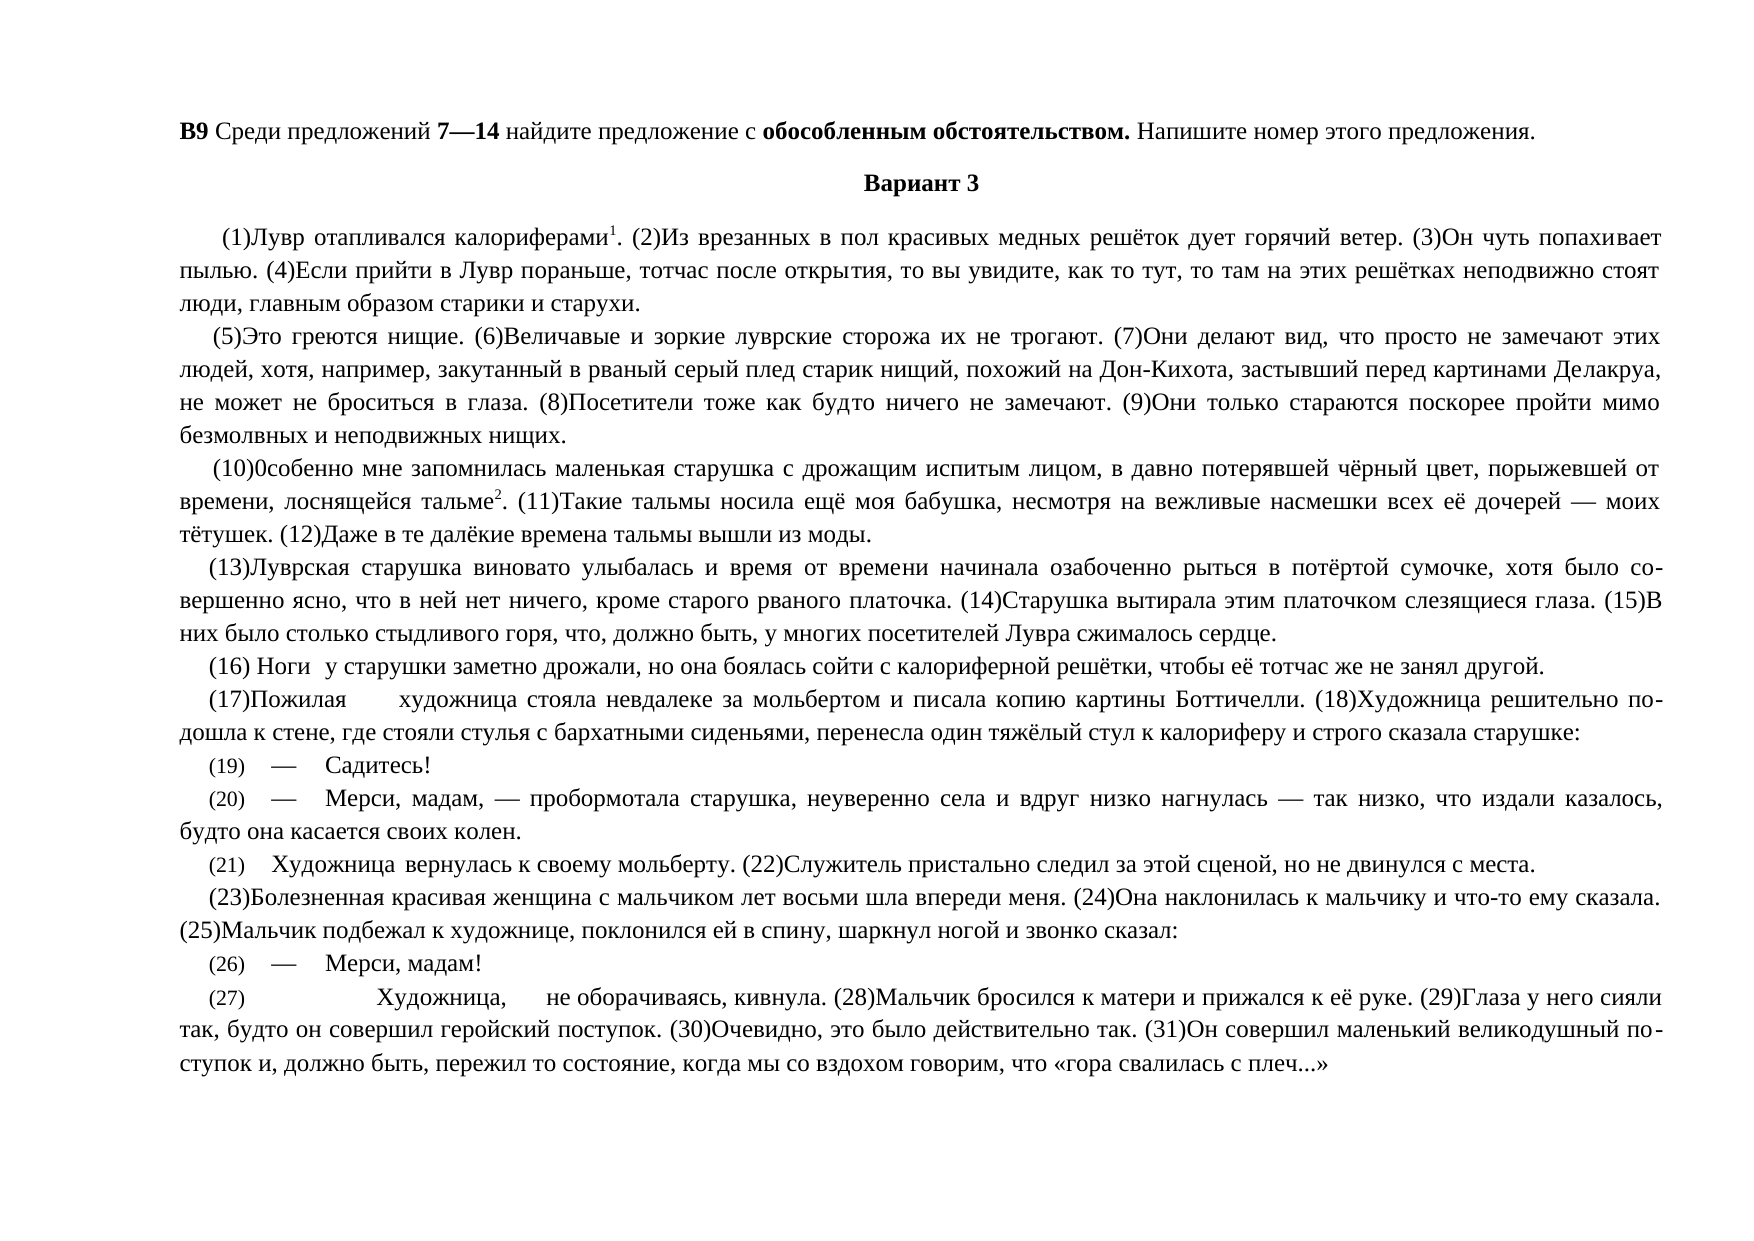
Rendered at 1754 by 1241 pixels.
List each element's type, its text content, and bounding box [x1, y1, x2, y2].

text В9 Среди предложений 7—14 найдите предложение с обособленным обстоятельством. Напишите номер этого предложения. [499, 118, 756, 144]
text В9 Среди предложений 7—14 найдите предложение с обособленным обстоятельством. Напишите номер этого предложения. [1130, 118, 1663, 144]
text (23)Болезненная красивая женщина с мальчиком лет восьми шла впереди меня. (24)Она наклонилась к мальчику и что-то ему сказала. (25)Мальчик подбежал к художнице, поклонился ей в спину, шаркнул ногой и звонко сказал: [179, 882, 1663, 944]
text (16) Ноги у старушки заметно дрожали, но она боялась сойти с калориферной решётки, чтобы её тотчас же не занял другой. [179, 651, 1663, 680]
text (1)Лувр отапливался калориферами1. (2)Из врезанных в пол красивых медных решёток дует горячий ветер. (3)Он чуть попахивает пылью. (4)Если прийти в Лувр пораньше, тотчас после открытия, то вы увидите, как то тут, то там на этих решётках неподвижно стоят люди, главным образом старики и старухи. [179, 222, 1661, 317]
list Художница вернулась к своему мольберту. (22)Служитель пристально следил за этой сценой, но не двинулся с места. [179, 849, 1665, 878]
text (10)0собенно мне запомнилась маленькая старушка с дрожащим испитым лицом, в давно потерявшей чёрный цвет, порыжевшей от времени, лоснящейся тальме2. (11)Такие тальмы носила ещё моя бабушка, несмотря на вежливые насмешки всех её дочерей — моих тётушек. (12)Даже в те далёкие времена тальмы вышли из моды. [179, 453, 1661, 548]
list — Мерси, мадам, — пробормотала старушка, неуверенно села и вдруг низко нагнулась — так низко, что издали казалось, будто она касается своих колен. [179, 783, 1665, 845]
text (5)Это греются нищие. (6)Величавые и зоркие луврские сторожа их не трогают. (7)Они делают вид, что просто не замечают этих людей, хотя, например, закутанный в рваный серый плед старик нищий, похожий на Дон-Кихота, застывший перед картинами Делакруа, не может не броситься в глаза. (8)Посетители тоже как будто ничего не замечают. (9)Они только стараются поскорее пройти мимо безмолвных и неподвижных нищих. [179, 321, 1661, 449]
text (17)Пожилая художница стояла невдалеке за мольбертом и писала копию картины Боттичелли. (18)Художница решительно подошла к стене, где стояли стулья с бархатными сиденьями, перенесла один тяжёлый стул к калориферу и строго сказала старушке: [179, 684, 1663, 746]
list — Мерси, мадам! [179, 948, 1665, 977]
list Художница, не оборачиваясь, кивнула. (28)Мальчик бросился к матери и прижался к её руке. (29)Глаза у него сияли так, будто он совершил геройский поступок. (30)Очевидно, это было действительно так. (31)Он совершил маленький великодушный поступок и, должно быть, пережил то состояние, когда мы со вздохом говорим, что «гора свалилась с плеч...» [179, 982, 1663, 1076]
list — Садитесь! [179, 750, 1665, 779]
text (13)Луврская старушка виновато улыбалась и время от времени начинала озабоченно рыться в потёртой сумочке, хотя было совершенно ясно, что в ней нет ничего, кроме старого рваного платочка. (14)Старушка вытирала этим платочком слезящиеся глаза. (15)В них было столько стыдливого горя, что, должно быть, у многих посетителей Лувра сжималось сердце. [179, 552, 1663, 647]
text Вариант 3 [177, 168, 1665, 197]
